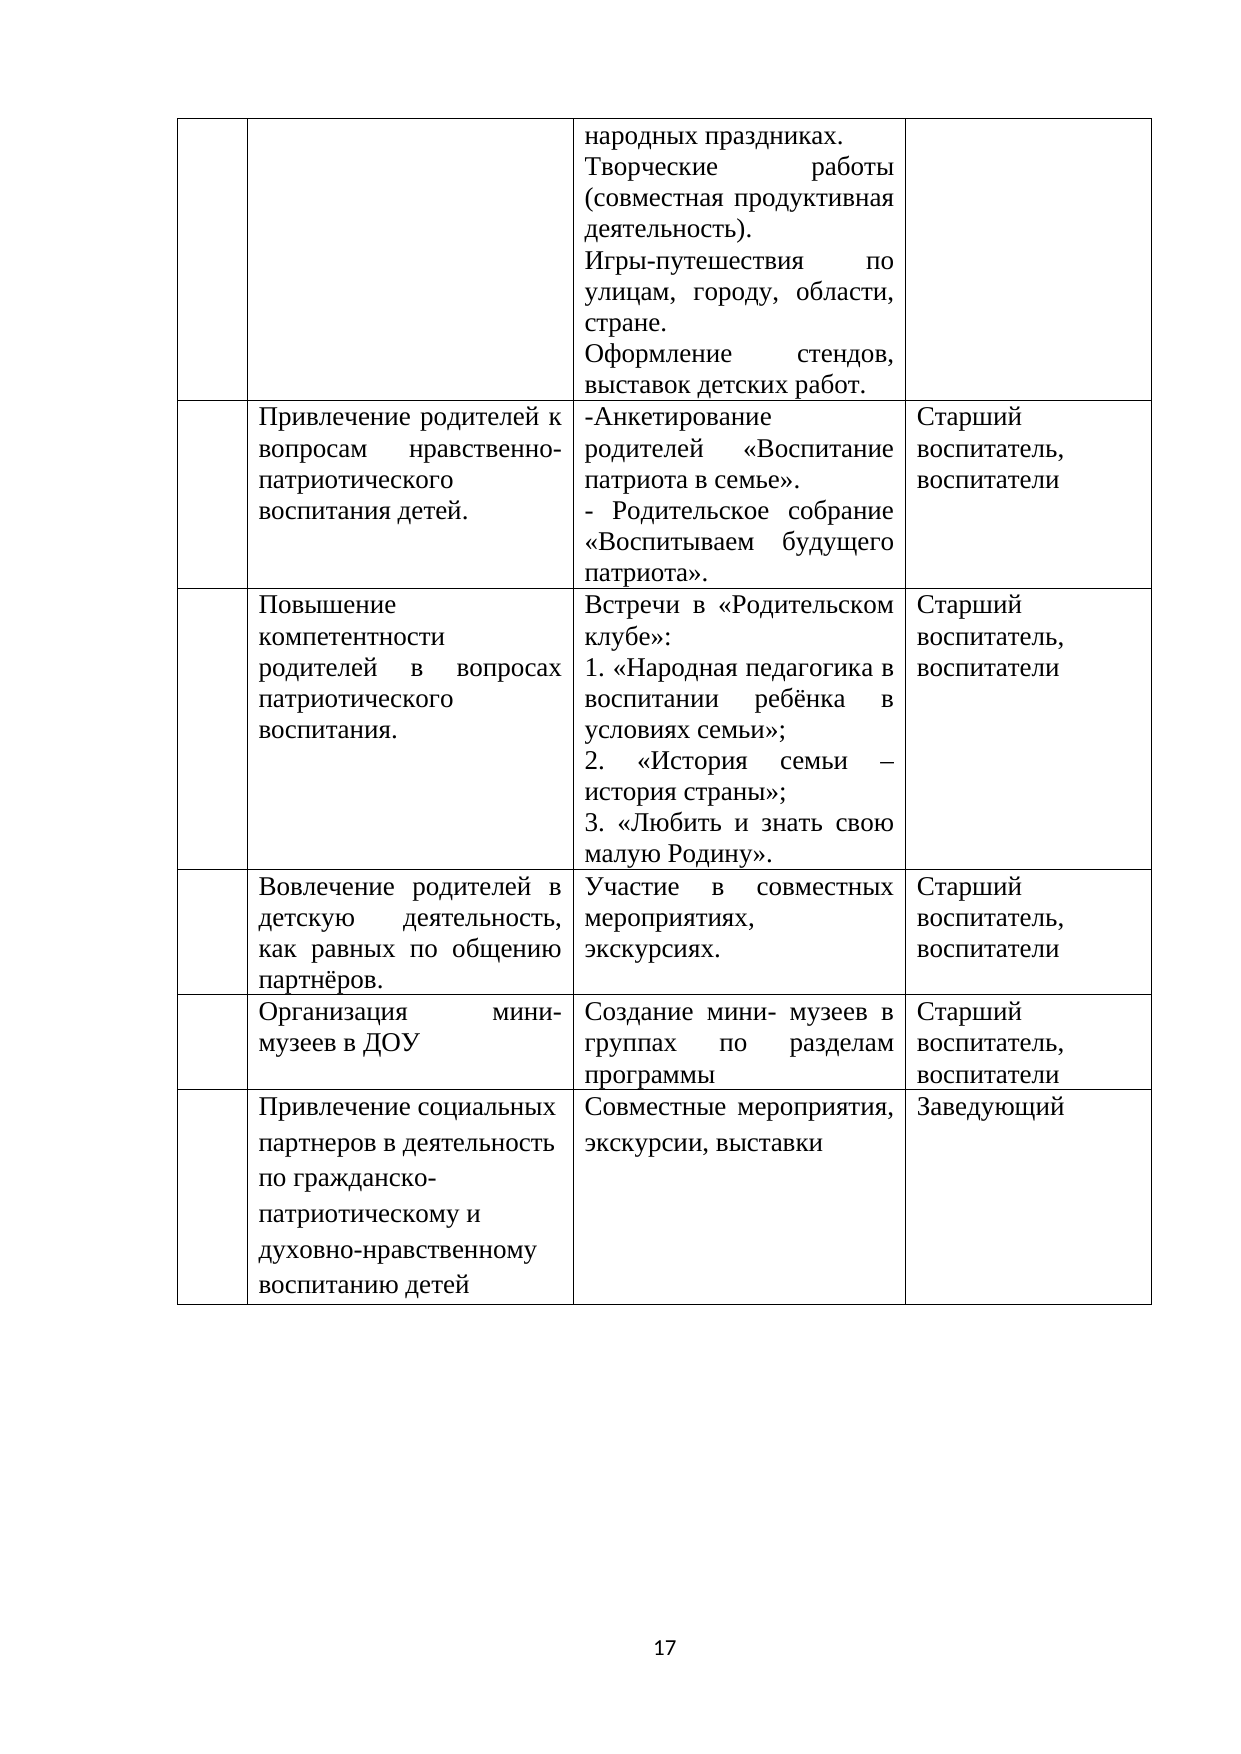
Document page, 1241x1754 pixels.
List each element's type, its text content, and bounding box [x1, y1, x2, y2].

table_cell Старший воспитатель, воспитатели [906, 995, 1151, 1089]
table_cell [178, 401, 247, 587]
table_cell Вовлечение родителей в детскую деятельность, как равных по общению партнёров. [248, 870, 573, 994]
table_cell Повышение компетентности родителей в вопросах патриотического воспитания. [248, 589, 573, 869]
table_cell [248, 119, 573, 399]
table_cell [574, 119, 905, 399]
table_cell Привлечение социальных партнеров в деятельность по гражданско-патриотическому и духовно-нравственному воспитанию детей [248, 1090, 573, 1303]
table_cell Старший воспитатель, воспитатели [906, 401, 1151, 587]
table_cell Участие в совместных мероприятиях, экскурсиях. [574, 870, 905, 994]
table_cell Заведующий [906, 1090, 1151, 1303]
table_cell [178, 119, 247, 399]
table_cell Совместные мероприятия, экскурсии, выставки [574, 1090, 905, 1303]
table_cell Встречи в «Родительском клубе»: 1. «Народная педагогика в воспитании ребёнка в условиях семьи»; 2. «История семьи – история страны»; 3. «Любить и знать свою малую Родину». [574, 589, 905, 869]
table_cell Организация мини- музеев в ДОУ [248, 995, 573, 1089]
table_cell Привлечение родителей к вопросам нравственно-патриотического воспитания детей. [248, 401, 573, 587]
table_cell Старший воспитатель, воспитатели [906, 870, 1151, 994]
table_cell Создание мини- музеев в группах по разделам программы [574, 995, 905, 1089]
table_cell [178, 870, 247, 994]
table_cell [178, 1090, 247, 1303]
table_cell -Анкетирование родителей «Воспитание патриота в семье». - Родительское собрание «Воспитываем будущего патриота». [574, 401, 905, 587]
table_cell [178, 995, 247, 1089]
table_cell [906, 119, 1151, 399]
table_cell [178, 589, 247, 869]
table_cell Старший воспитатель, воспитатели [906, 589, 1151, 869]
